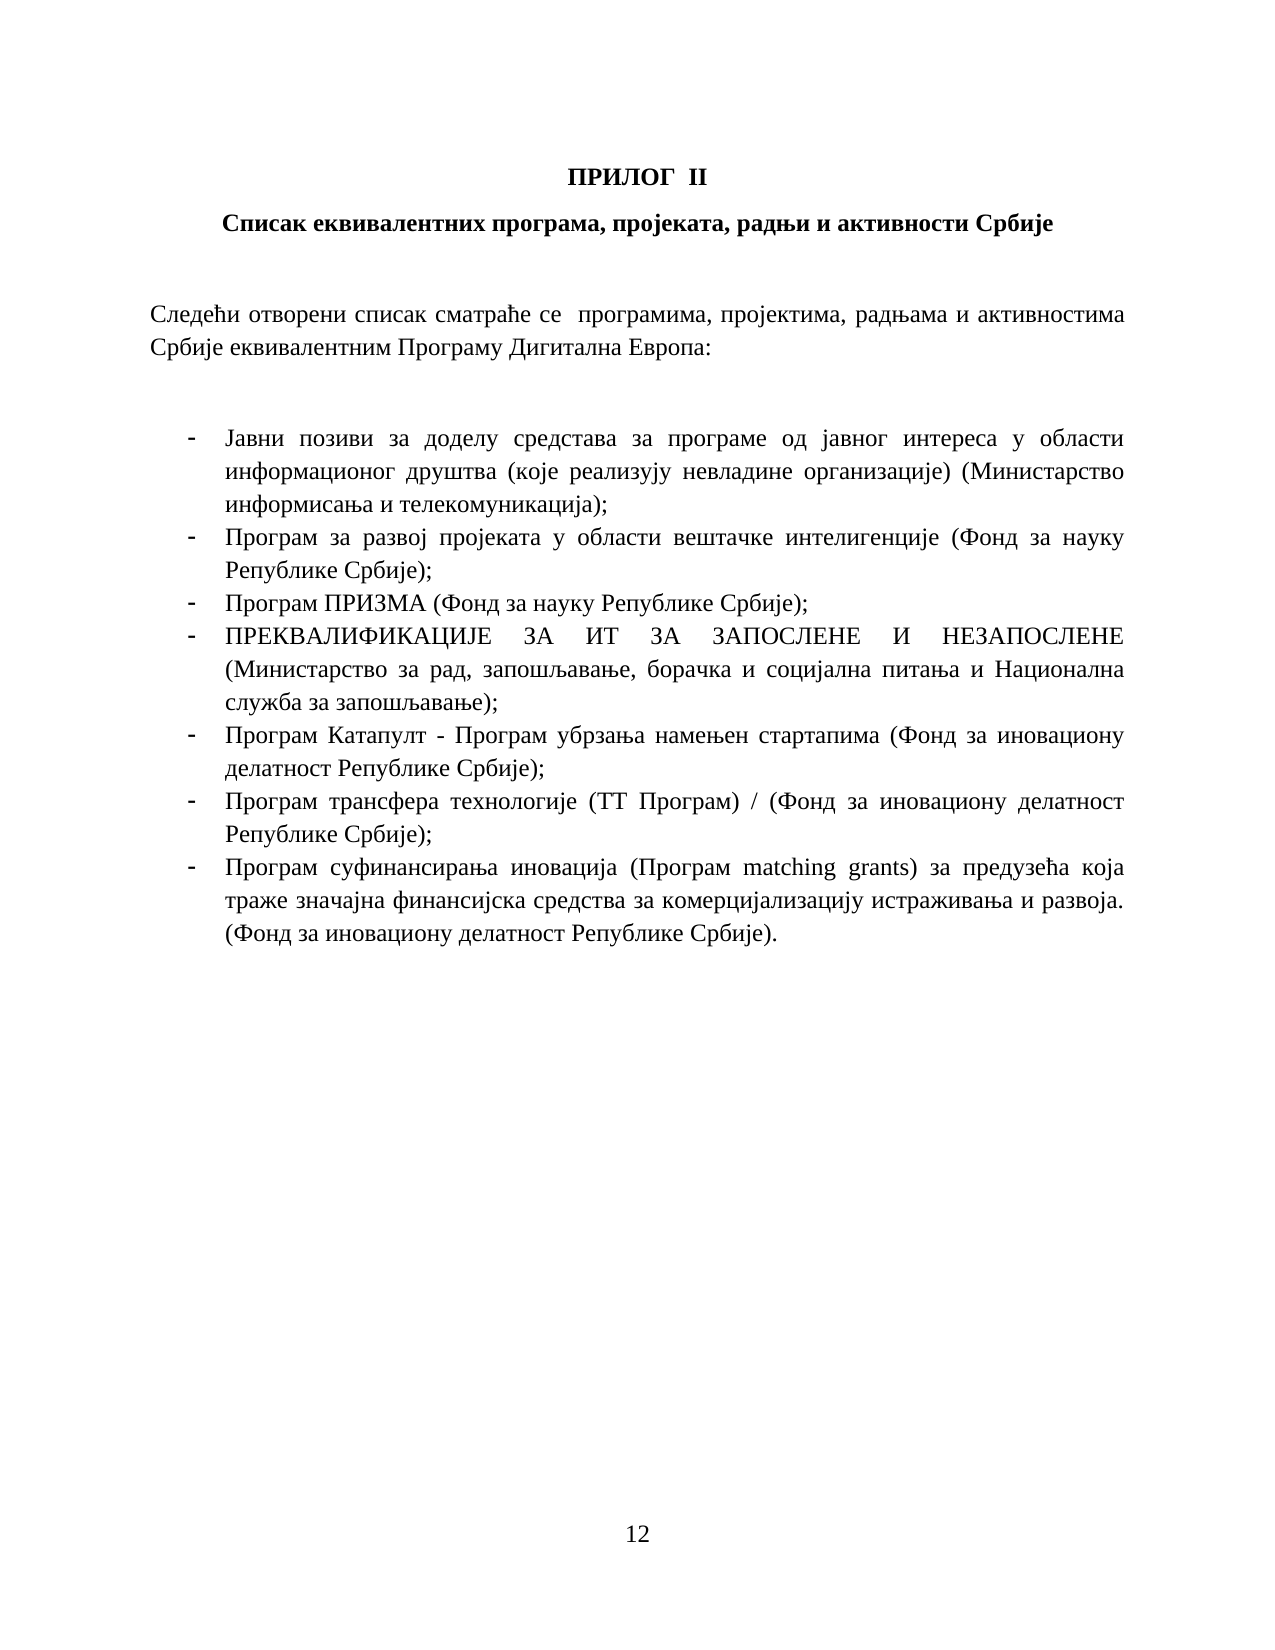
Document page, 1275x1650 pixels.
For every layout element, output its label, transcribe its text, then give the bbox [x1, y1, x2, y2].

list Програм за развој пројеката у области вештачке интелигенције (Фонд за науку Републике Србије); [187, 522, 1125, 584]
list Јавни позиви за доделу средстава за програме од јавног интереса у области информационог друштва (које реализују невладине организације) (Министарство информисања и телекомуникација); [187, 423, 1125, 518]
text Следећи отворени списак сматраће се програмима, пројектима, радњама и активностима Србије еквивалентним Програму Дигитална Европа: [150, 299, 1125, 361]
text ПРИЛОГ II [150, 162, 1125, 191]
text Списак еквивалентних програма, пројеката, радњи и активности Србије [150, 208, 1125, 237]
list Програм суфинансирања иновација (Програм matching grants) за предузећа која траже значајна финансијска средства за комерцијализацију истраживања и развоја. (Фонд за иновациону делатност Републике Србије). [187, 852, 1125, 947]
list Програм трансфера технологије (ТТ Програм) / (Фонд за иновациону делатност Републике Србије); [187, 786, 1125, 848]
list Програм ПРИЗМА (Фонд за науку Републике Србије); [187, 588, 1125, 617]
list ПРЕКВАЛИФИКАЦИЈЕ ЗА ИТ ЗА ЗАПОСЛЕНЕ И НЕЗАПОСЛЕНЕ (Министарство за рад, запошљавање, борачка и социјална питања и Национална служба за запошљавање); [187, 621, 1125, 716]
list Програм Катапулт - Програм убрзања намењен стартапима (Фонд за иновациону делатност Републике Србије); [187, 720, 1125, 782]
